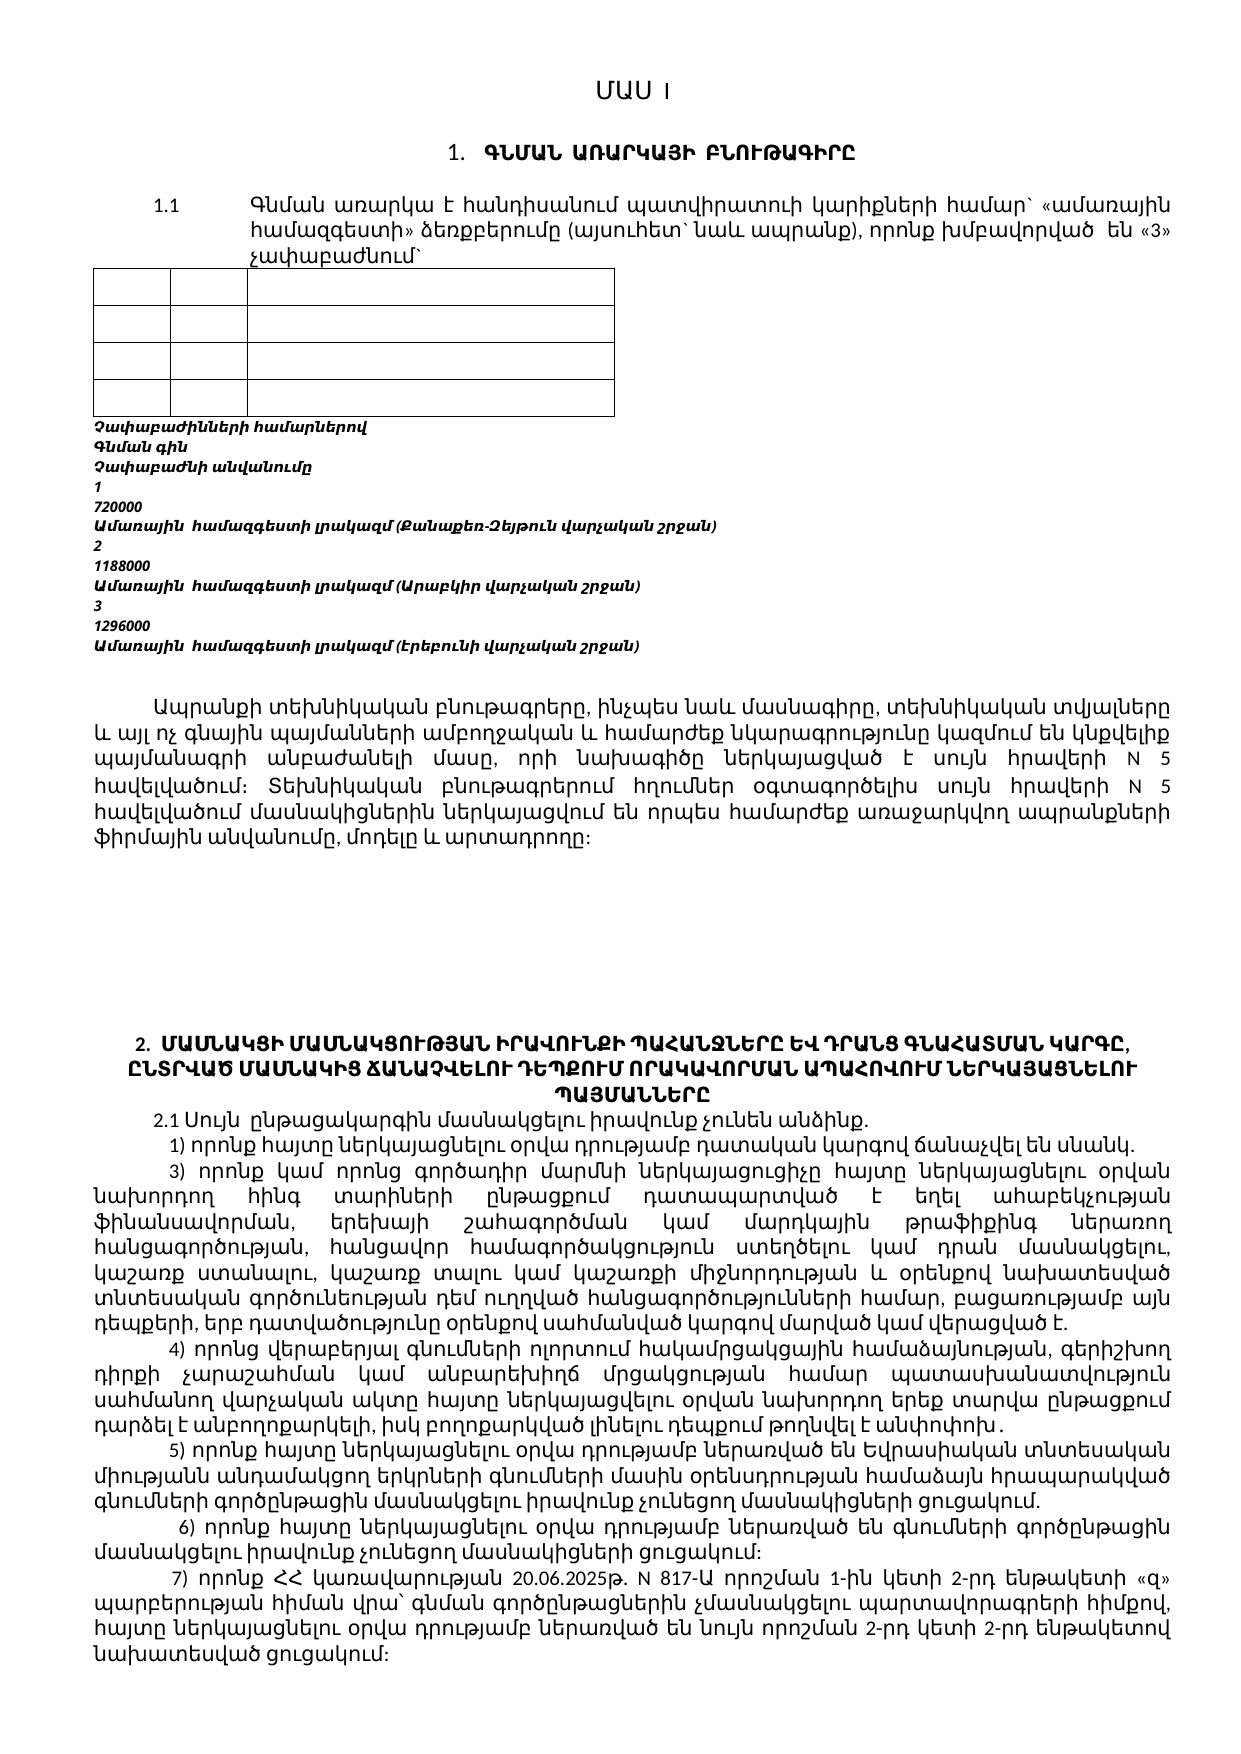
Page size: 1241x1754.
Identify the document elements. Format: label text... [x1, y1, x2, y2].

text 3) որոնք կամ որոնց գործադիր մարմնի ներկայացուցիչը հայտը ներկայացնելու օրվան նախորդող հինգ տարիների ընթացքում դատապարտված է եղել ահաբեկչության ֆինանսավորման, երեխայի շահագործման կամ մարդկային թրաֆիքինգ ներառող հանցագործության, հանցավոր համագործակցություն ստեղծելու կամ դրան մասնակցելու, կաշառք ստանալու, կաշառք տալու կամ կաշառքի միջնորդության և օրենքով նախատեսված տնտեսական գործունեության դեմ ուղղված հանցագործությունների համար, բացառությամբ այն դեպքերի, երբ դատվածությունը օրենքով սահմանված կարգով մարված կամ վերացված է. [94, 1158, 1171, 1336]
subtitle Գնման առարկա է հանդիսանում պատվիրատուի կարիքների համար` «ամառային համազգեստի» ձեռքբերումը (այսուհետ` նաև ապրանք), որոնք խմբավորված են «3» չափաբաժնում` [153, 192, 1171, 268]
text 6) որոնք հայտը ներկայացնելու օրվա դրությամբ ներառված են գնումների գործընթացին մասնակցելու իրավունք չունեցող մասնակիցների ցուցակում: [94, 1514, 1171, 1565]
text 2. ՄԱՍՆԱԿՑԻ ՄԱՍՆԱԿՑՈՒԹՅԱՆ ԻՐԱՎՈՒՆՔԻ ՊԱՀԱՆՋՆԵՐԸ ԵՎ ԴՐԱՆՑ ԳՆԱՀԱՏՄԱՆ ԿԱՐԳԸ, ԸՆՏՐՎԱԾ ՄԱՍՆԱԿԻՑ ՃԱՆԱՉՎԵԼՈՒ ԴԵՊՔՈՒՄ ՈՐԱԿԱՎՈՐՄԱՆ ԱՊԱՀՈՎՈՒՄ ՆԵՐԿԱՅԱՑՆԵԼՈՒ ՊԱՅՄԱՆՆԵՐԸ [94, 1031, 1171, 1107]
text ՄԱՍ I [94, 75, 1171, 106]
text 7) որոնք ՀՀ կառավարության 20.06.2025թ. N 817-Ա որոշման 1-ին կետի 2-րդ ենթակետի «զ» պարբերության հիման վրա՝ գնման գործընթացներին չմասնակցելու պարտավորագրերի հիմքով, հայտը ներկայացնելու օրվա դրությամբ ներառված են նույն որոշման 2-րդ կետի 2-րդ ենթակետով նախատեսված ցուցակում: [94, 1565, 1171, 1666]
text 2.1 Սույն ընթացակարգին մասնակցելու իրավունք չունեն անձինք. [94, 1107, 1171, 1133]
list ԳՆՄԱՆ ԱՌԱՐԿԱՅԻ ԲՆՈՒԹԱԳԻՐԸ [131, 136, 1171, 167]
text 5) որոնք հայտը ներկայացնելու օրվա դրությամբ ներառված են Եվրասիական տնտեսական միությանն անդամակցող երկրների գնումների մասին օրենսդրության համաձայն հրապարակված գնումների գործընթացին մասնակցելու իրավունք չունեցող մասնակիցների ցուցակում. [94, 1438, 1171, 1514]
text 1) որոնք հայտը ներկայացնելու օրվա դրությամբ դատական կարգով ճանաչվել են սնանկ. [94, 1133, 1171, 1158]
text Ապրանքի տեխնիկական բնութագրերը, ինչպես նաև մասնագիրը, տեխնիկական տվյալները և այլ ոչ գնային պայմանների ամբողջական և համարժեք նկարագրությունը կազմում են կնքվելիք պայմանագրի անբաժանելի մասը, որի նախագիծը ներկայացված է սույն հրավերի N 5 հավելվածում։ Տեխնիկական բնութագրերում հղումներ օգտագործելիս սույն հրավերի N 5 հավելվածում մասնակիցներին ներկայացվում են որպես համարժեք առաջարկվող ապրանքների ֆիրմային անվանումը, մոդելը և արտադրողը: [94, 694, 1171, 850]
text 4) որոնց վերաբերյալ գնումների ոլորտում հակամրցակցային համաձայնության, գերիշխող դիրքի չարաշահման կամ անբարեխիղճ մրցակցության համար պատասխանատվություն սահմանող վարչական ակտը հայտը ներկայացվելու օրվան նախորդող երեք տարվա ընթացքում դարձել է անբողոքարկելի, իսկ բողոքարկված լինելու դեպքում թողնվել է անփոփոխ․ [94, 1336, 1171, 1438]
